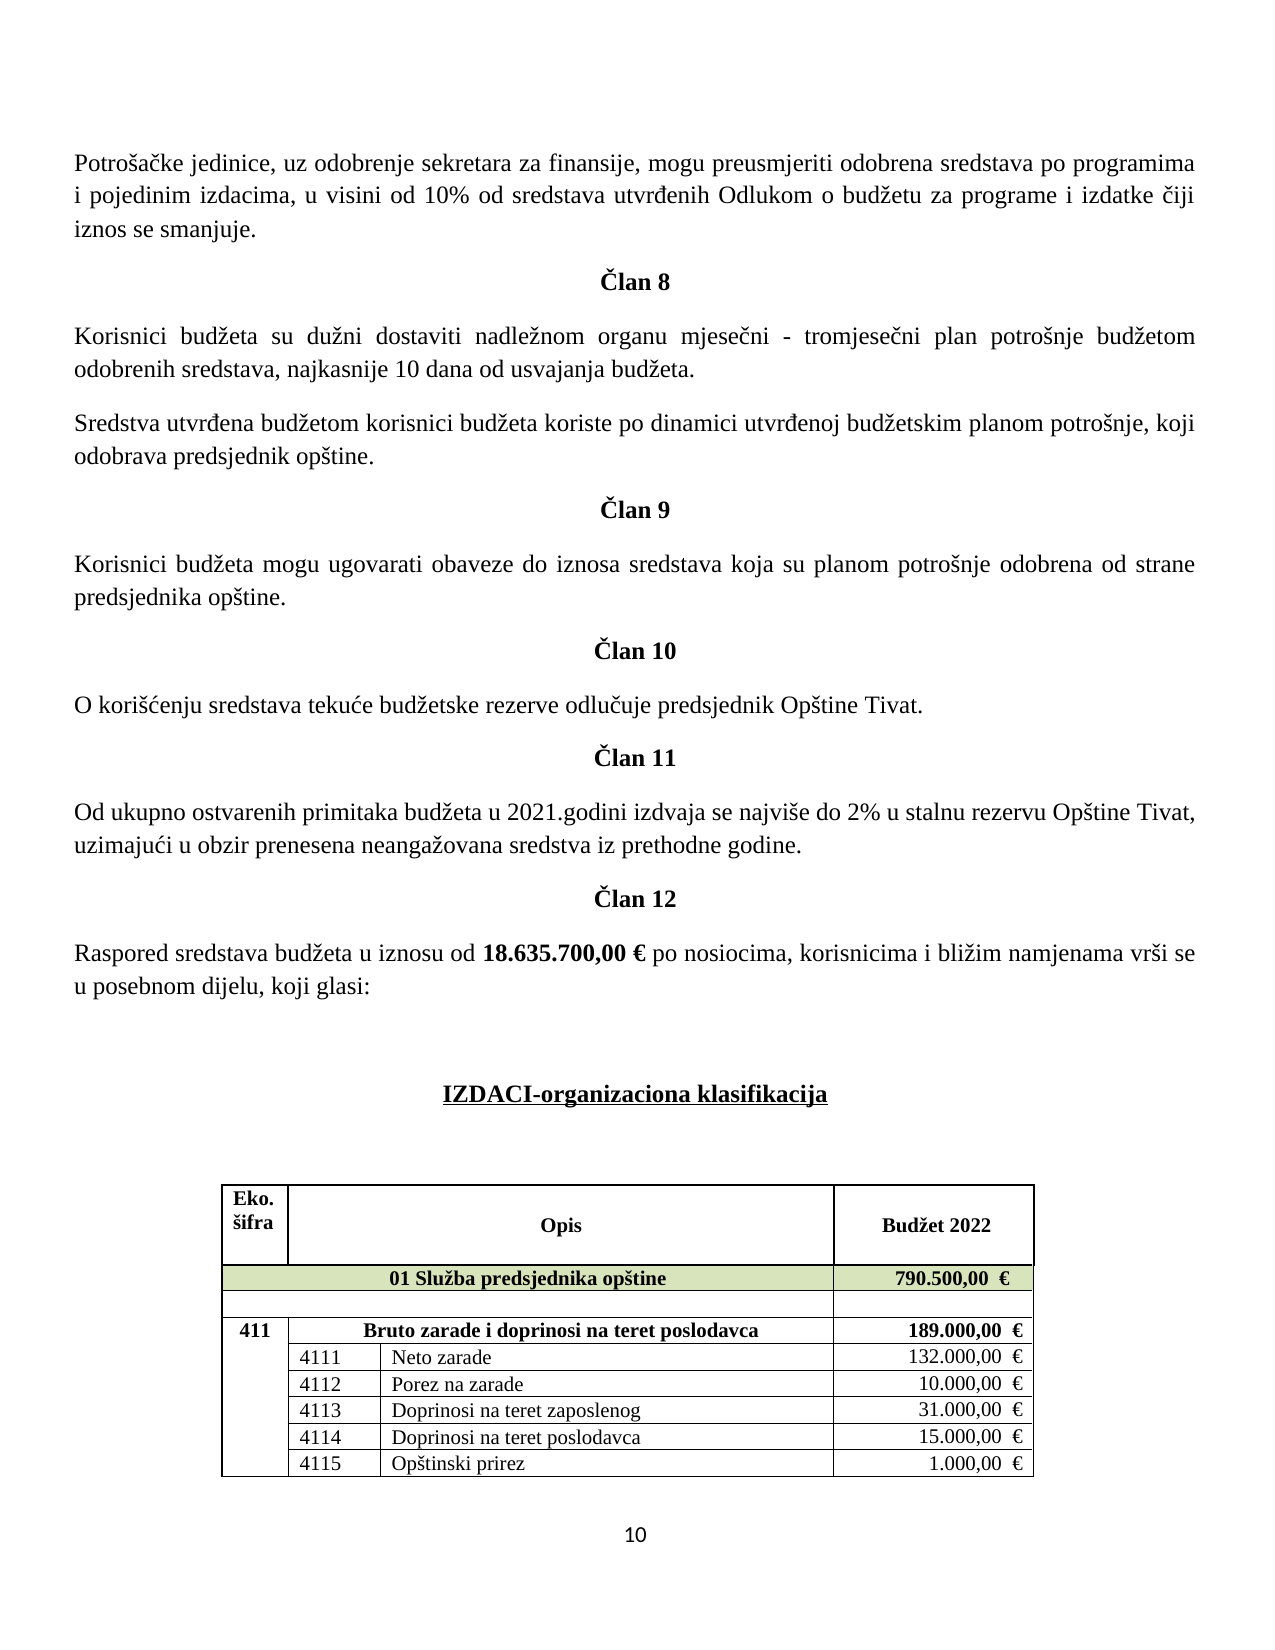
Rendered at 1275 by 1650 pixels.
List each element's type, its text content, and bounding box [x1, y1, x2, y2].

text IZDACI-organizaciona klasifikacija [74, 1079, 1196, 1108]
text Član 10 [74, 636, 1196, 664]
text Potrošačke jedinice, uz odobrenje sekretara za finansije, mogu preusmjeriti odobrena sredstava po programima i pojedinim izdacima, u visini od 10% od sredstava utvrđenih Odlukom o budžetu za programe i izdatke čiji iznos se smanjuje. [74, 148, 1196, 242]
table_cell 1.000,00 € [834, 1449, 1033, 1476]
table_cell 411 [223, 1318, 288, 1476]
table_cell 31.000,00 € [834, 1396, 1033, 1423]
text Korisnici budžeta su dužni dostaviti nadležnom organu mjesečni - tromjesečni plan potrošnje budžetom odobrenih sredstava, najkasnije 10 dana od usvajanja budžeta. [74, 321, 1196, 383]
text Član 12 [74, 884, 1196, 913]
table_cell 4113 [289, 1397, 380, 1423]
table_cell 15.000,00 € [834, 1423, 1033, 1449]
table_cell Doprinosi na teret poslodavca [381, 1424, 833, 1449]
text O korišćenju sredstava tekuće budžetske rezerve odlučuje predsjednik Opštine Tivat. [74, 690, 1196, 718]
table_header Eko. šifra [223, 1186, 287, 1263]
text Raspored sredstava budžeta u iznosu od 18.635.700,00 € po nosiocima, korisnicima i bližim namjenama vrši se u posebnom dijelu, koji glasi: [74, 938, 1196, 1000]
text Korisnici budžeta mogu ugovarati obaveze do iznosa sredstava koja su planom potrošnje odobrena od strane predsjednika opštine. [74, 549, 1196, 611]
table_cell 10.000,00 € [834, 1370, 1033, 1396]
table_cell Bruto zarade i doprinosi na teret poslodavca [289, 1318, 833, 1343]
table_cell 790.500,00 € [834, 1264, 1033, 1290]
table_header Opis [289, 1186, 833, 1263]
table_cell Doprinosi na teret zaposlenog [381, 1397, 833, 1423]
table_cell 4112 [289, 1371, 380, 1396]
table_cell Porez na zarade [381, 1371, 833, 1396]
table_cell 4115 [289, 1450, 380, 1476]
table_cell 4114 [289, 1424, 380, 1449]
table_cell [223, 1291, 833, 1317]
text Član 11 [74, 743, 1196, 772]
table_header Budžet 2022 [835, 1186, 1033, 1263]
table_cell [834, 1290, 1033, 1317]
text Član 9 [74, 495, 1196, 524]
text Od ukupno ostvarenih primitaka budžeta u 2021.godini izdvaja se najviše do 2% u stalnu rezervu Opštine Tivat, uzimajući u obzir prenesena neangažovana sredstva iz prethodne godine. [74, 797, 1196, 859]
table_cell 132.000,00 € [834, 1343, 1033, 1370]
text Član 8 [74, 267, 1196, 296]
table_cell 4111 [289, 1344, 380, 1370]
table_cell 01 Služba predsjednika opštine [223, 1266, 833, 1290]
table_cell 189.000,00 € [834, 1317, 1033, 1343]
table_cell Opštinski prirez [381, 1450, 833, 1476]
table_cell Neto zarade [381, 1344, 833, 1370]
text Sredstva utvrđena budžetom korisnici budžeta koriste po dinamici utvrđenoj budžetskim planom potrošnje, koji odobrava predsjednik opštine. [74, 408, 1196, 470]
